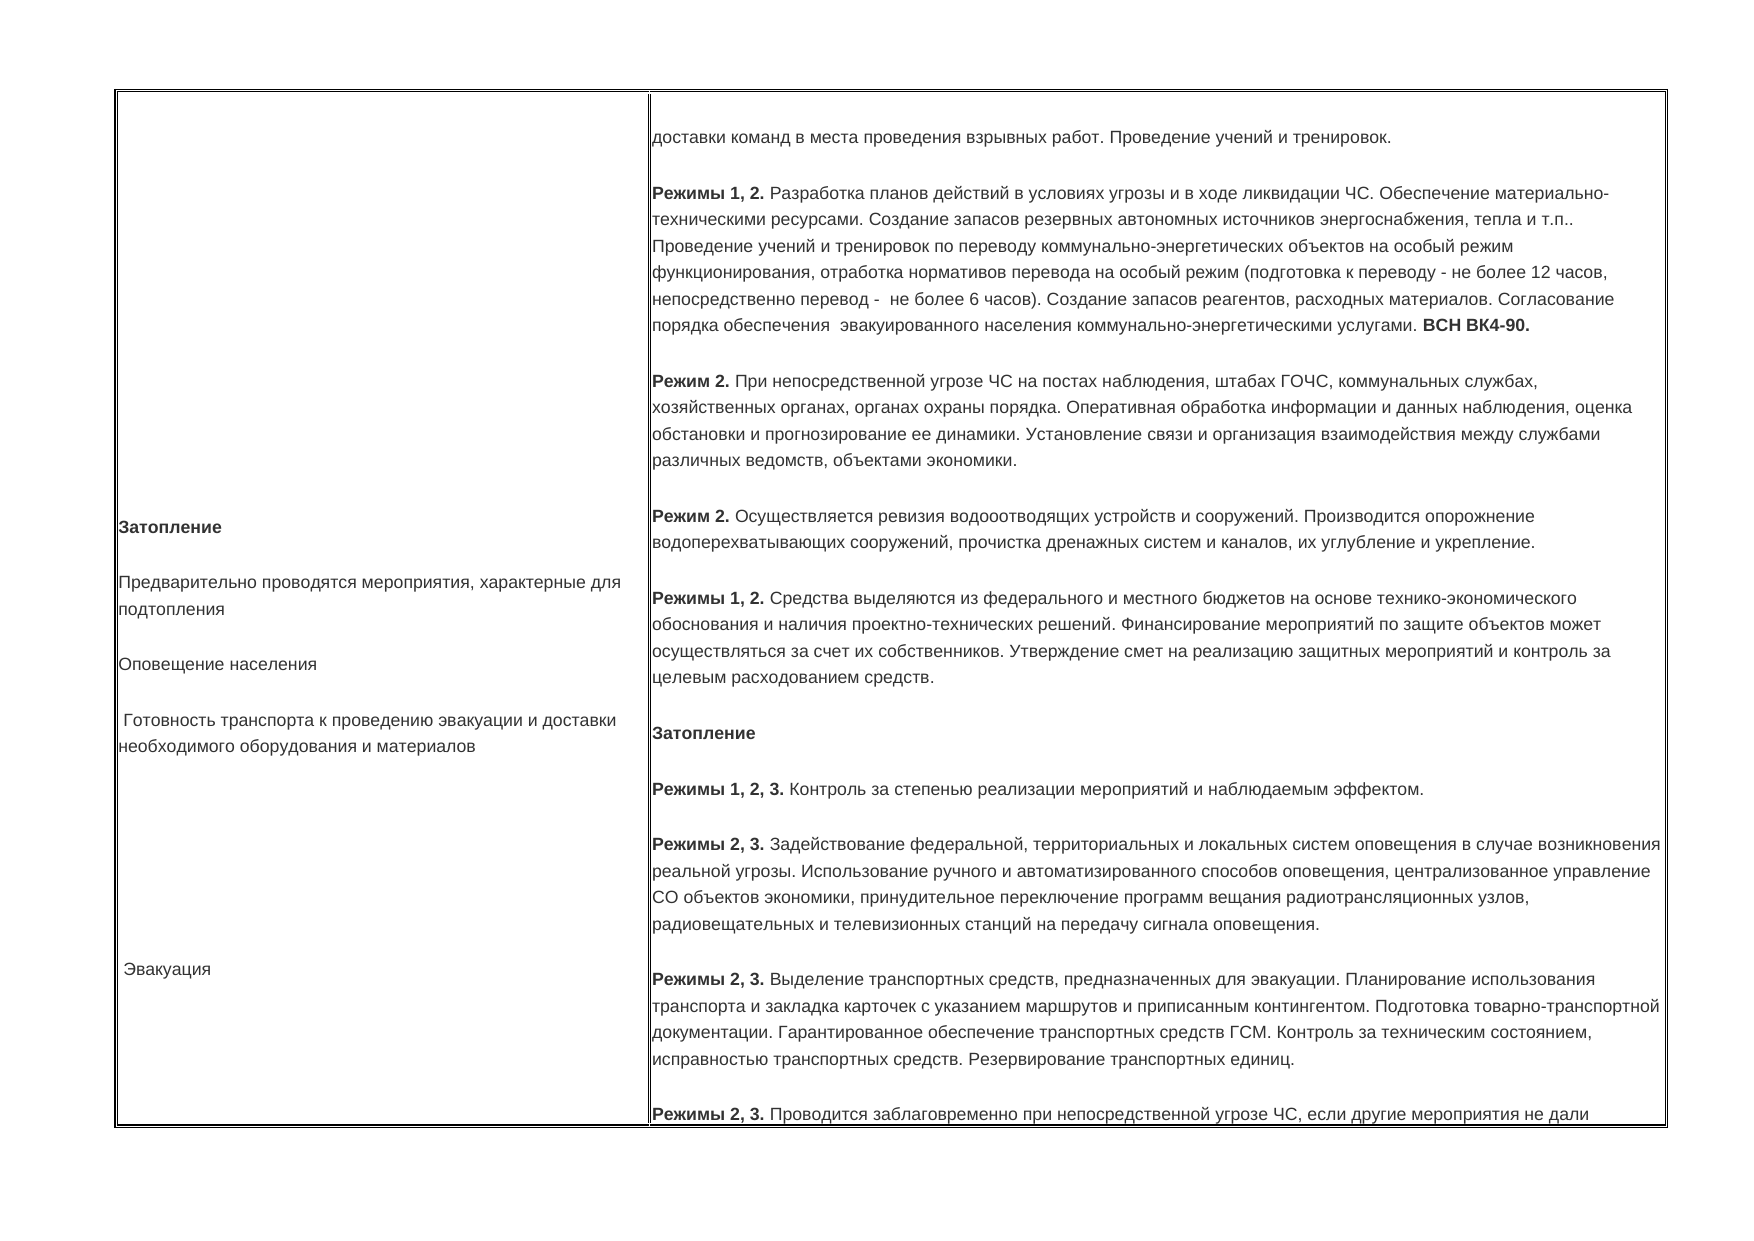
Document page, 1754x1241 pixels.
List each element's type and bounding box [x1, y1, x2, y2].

table_cell [650, 92, 1665, 1124]
table_cell [118, 92, 649, 1124]
